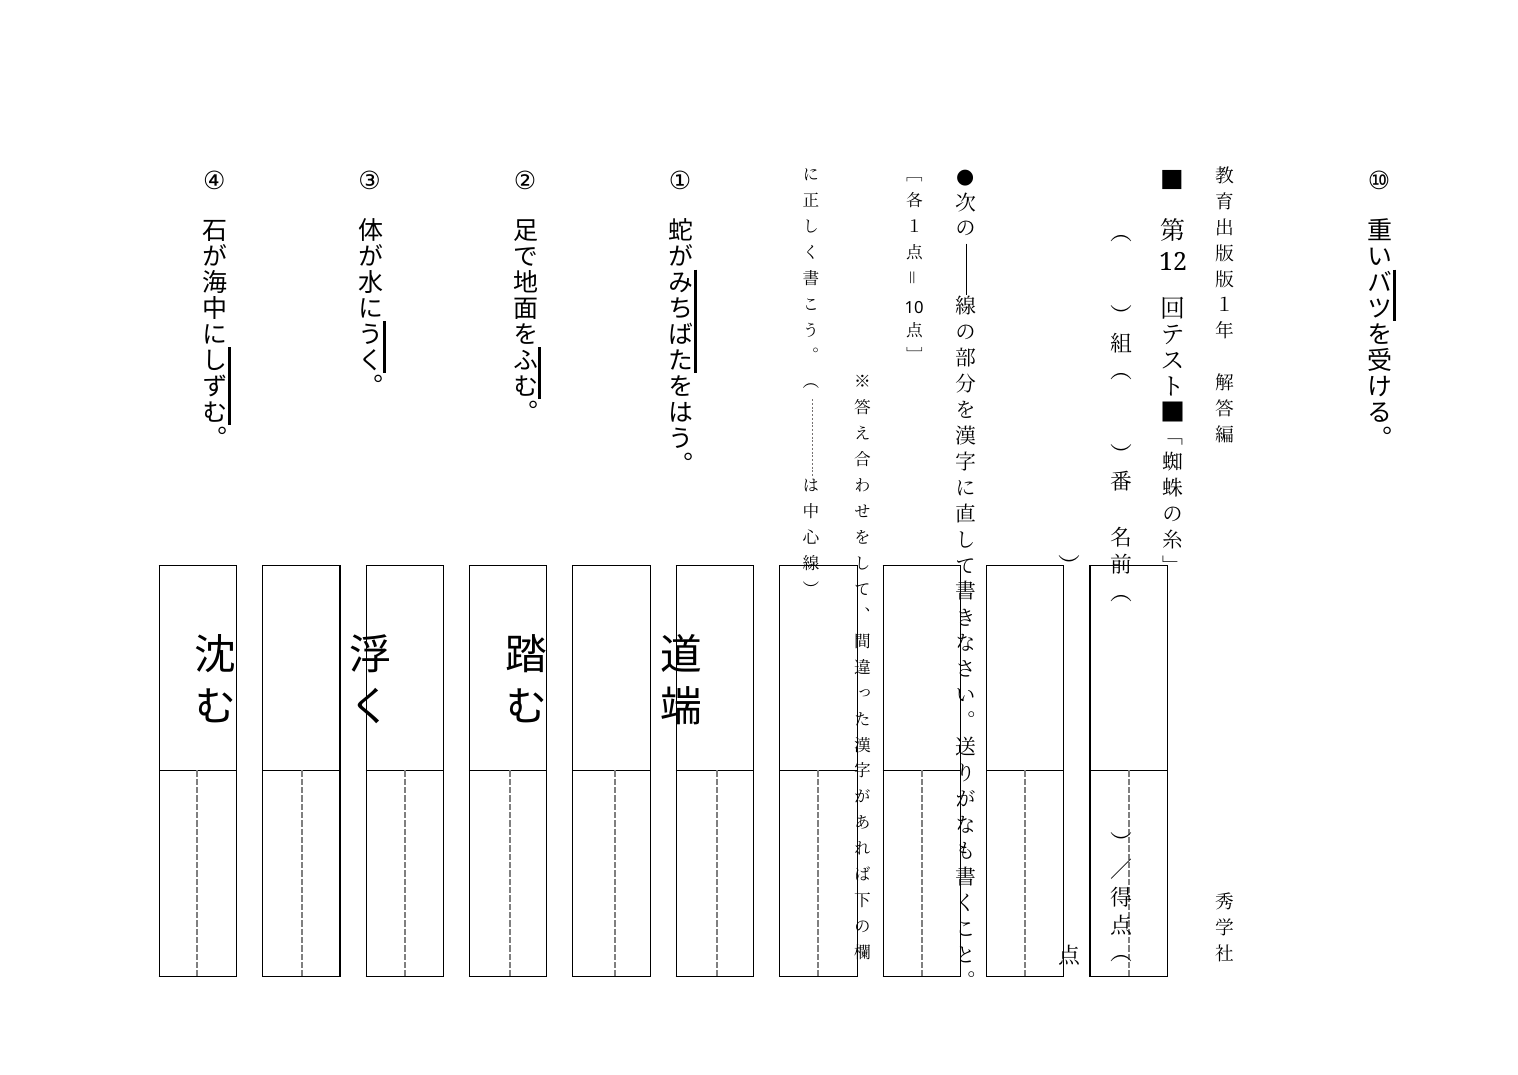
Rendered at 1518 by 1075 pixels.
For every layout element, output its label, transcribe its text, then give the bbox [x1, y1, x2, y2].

text ※答え合わせをして、間違った漢字があれば下の欄に正しく書こう。（ は中心線） [785, 166, 888, 969]
text ④石が海中にしずむ。 沈む [163, 166, 267, 969]
text ②足で地面をふむ。 踏む [474, 166, 578, 969]
text ①蛇がみちばたをはう。 道端 [629, 166, 733, 969]
text ●次の 線の部分を漢字に直して書きなさい。送りがなも書くこと。［各１点＝10点］ [888, 166, 992, 969]
text ③体が水にうく。 浮く [319, 166, 422, 969]
text 教育出版版１年 解答編 秀学社 [1199, 166, 1251, 969]
text ■第12回テスト■「蜘蛛の糸」 [1147, 166, 1199, 969]
text ⑩重いバツを受ける。 [1354, 166, 1406, 969]
text （ ）組（ ）番 名前（ ）／得点（ ）点 [1043, 166, 1147, 969]
